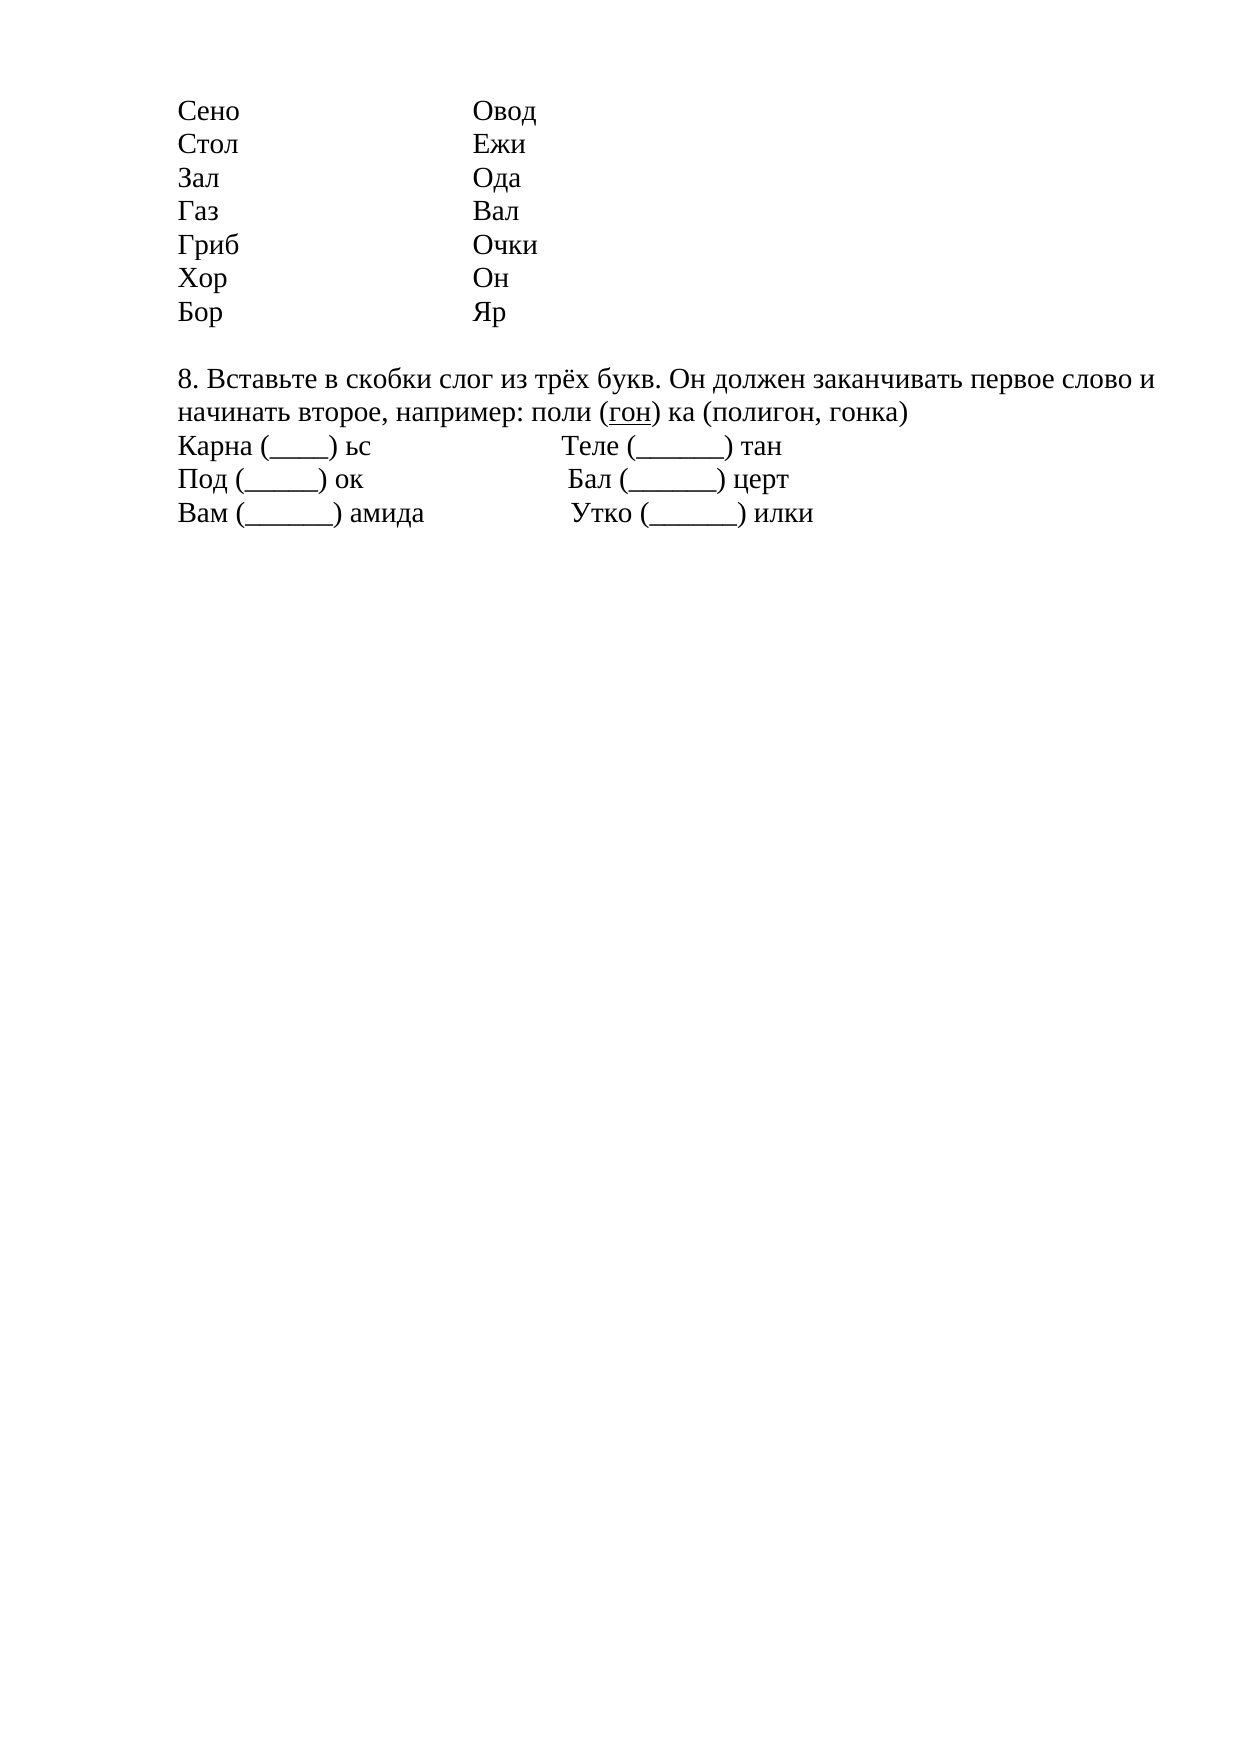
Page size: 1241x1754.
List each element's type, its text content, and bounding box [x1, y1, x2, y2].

text Вам (______) амида Утко (______) илки [177, 495, 1181, 529]
text Карна (____) ьс Теле (______) тан [177, 428, 1181, 462]
text Сено Овод Стол Ежи Зал Ода Газ Вал Гриб Очки Хор Он Бор Яр [177, 59, 1181, 327]
text 8. Вставьте в скобки слог из трёх букв. Он должен заканчивать первое слово и начинать второе, например: поли (гон) ка (полигон, гонка) [177, 361, 1181, 428]
text Под (_____) ок Бал (______) церт [177, 462, 1181, 495]
